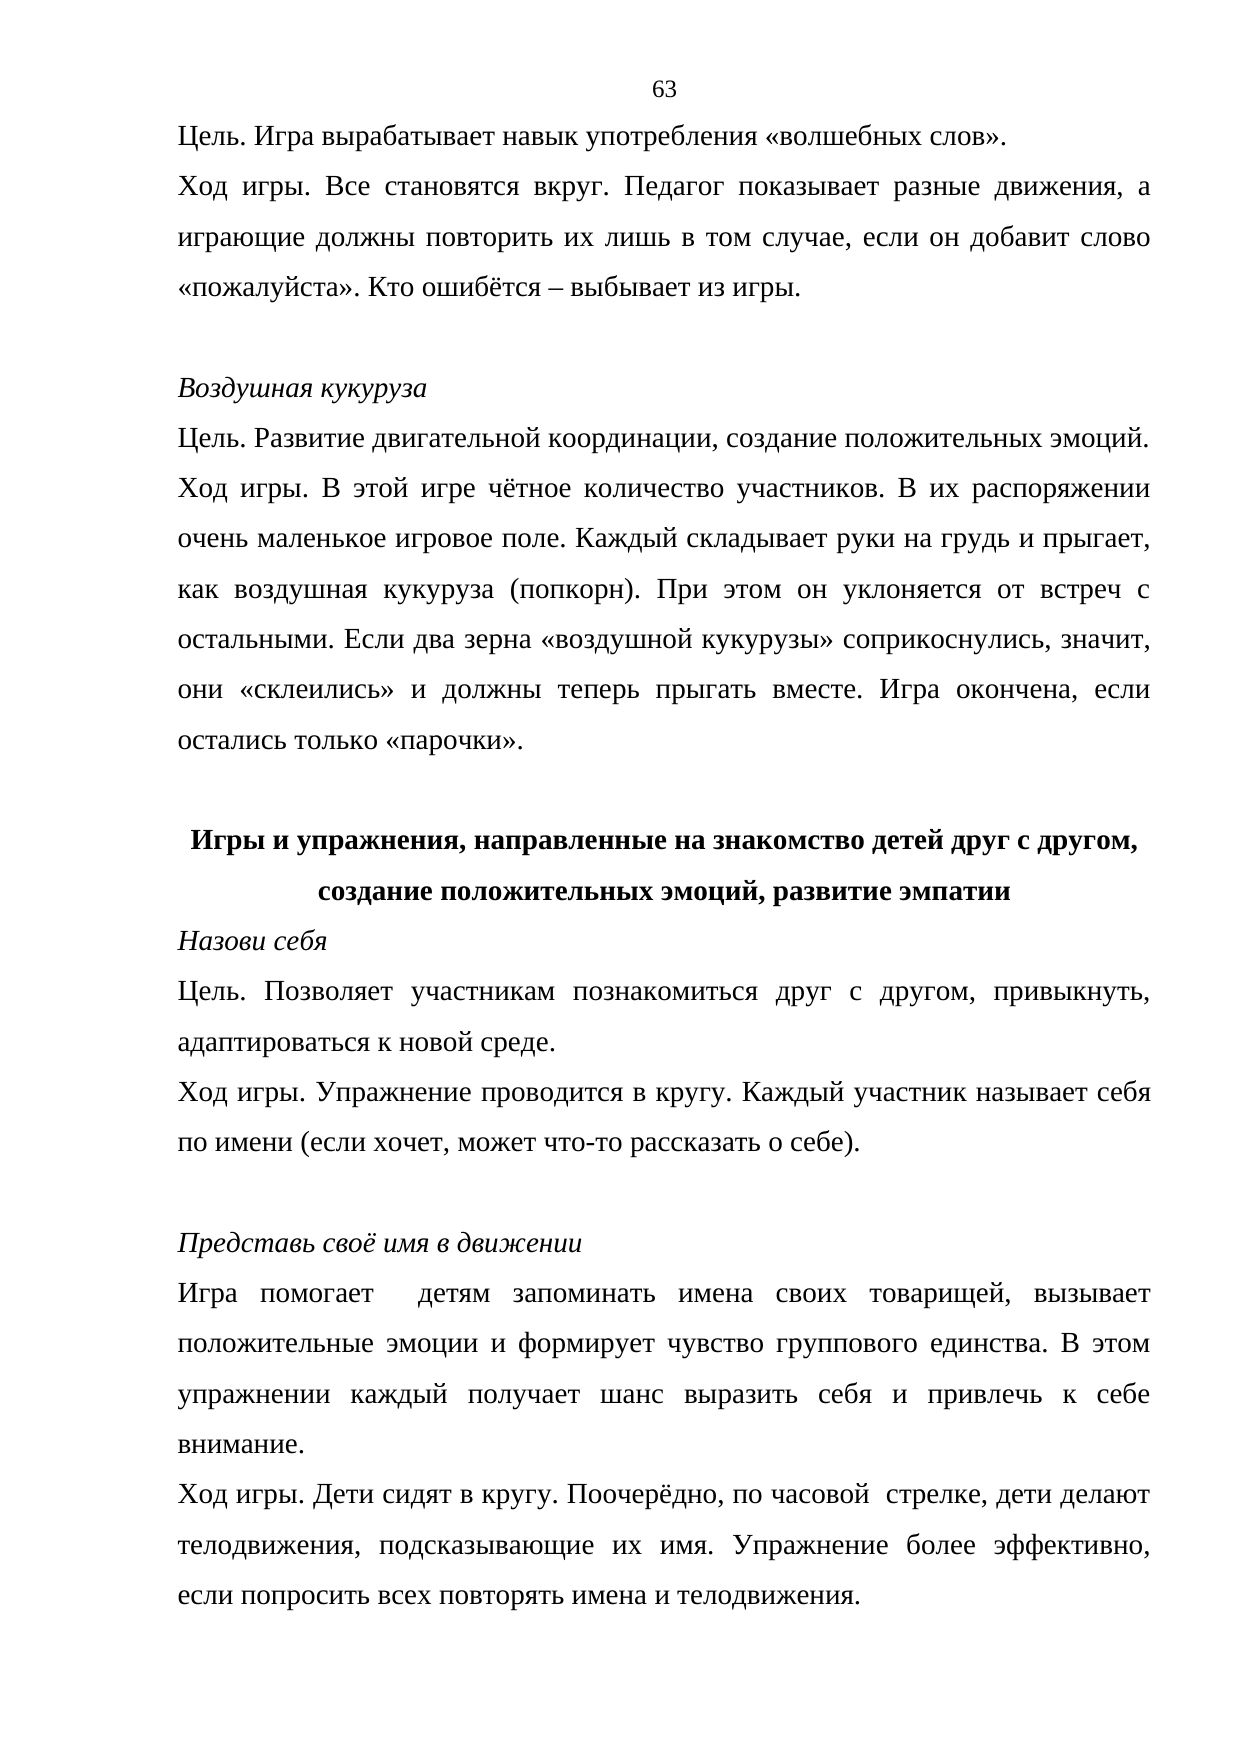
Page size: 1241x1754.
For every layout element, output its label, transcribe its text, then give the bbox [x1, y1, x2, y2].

text Цель. Игра вырабатывает навык употребления «волшебных слов». [177, 118, 1152, 152]
text Цель. Позволяет участникам познакомиться друг с другом, привыкнуть, адаптироваться к новой среде. [177, 973, 1152, 1057]
text Игра помогает детям запоминать имена своих товарищей, вызывает положительные эмоции и формирует чувство группового единства. В этом упражнении каждый получает шанс выразить себя и привлечь к себе внимание. [177, 1275, 1152, 1460]
text Игры и упражнения, направленные на знакомство детей друг с другом, создание положительных эмоций, развитие эмпатии [177, 822, 1152, 906]
text Воздушная кукуруза [177, 370, 1152, 403]
text Ход игры. Упражнение проводится в кругу. Каждый участник называет себя по имени (если хочет, может что-то рассказать о себе). [177, 1074, 1152, 1158]
text Цель. Развитие двигательной координации, создание положительных эмоций. [177, 420, 1152, 453]
text Ход игры. В этой игре чётное количество участников. В их распоряжении очень маленькое игровое поле. Каждый складывает руки на грудь и прыгает, как воздушная кукуруза (попкорн). При этом он уклоняется от встреч с остальными. Если два зерна «воздушной кукурузы» соприкоснулись, значит, они «склеились» и должны теперь прыгать вместе. Игра окончена, если остались только «парочки». [177, 470, 1152, 755]
text Ход игры. Все становятся вкруг. Педагог показывает разные движения, а играющие должны повторить их лишь в том случае, если он добавит слово «пожалуйста». Кто ошибётся – выбывает из игры. [177, 168, 1152, 303]
text Представь своё имя в движении [177, 1225, 1152, 1258]
text Ход игры. Дети сидят в кругу. Поочерёдно, по часовой стрелке, дети делают телодвижения, подсказывающие их имя. Упражнение более эффективно, если попросить всех повторять имена и телодвижения. [177, 1477, 1152, 1611]
text Назови себя [177, 923, 1152, 957]
